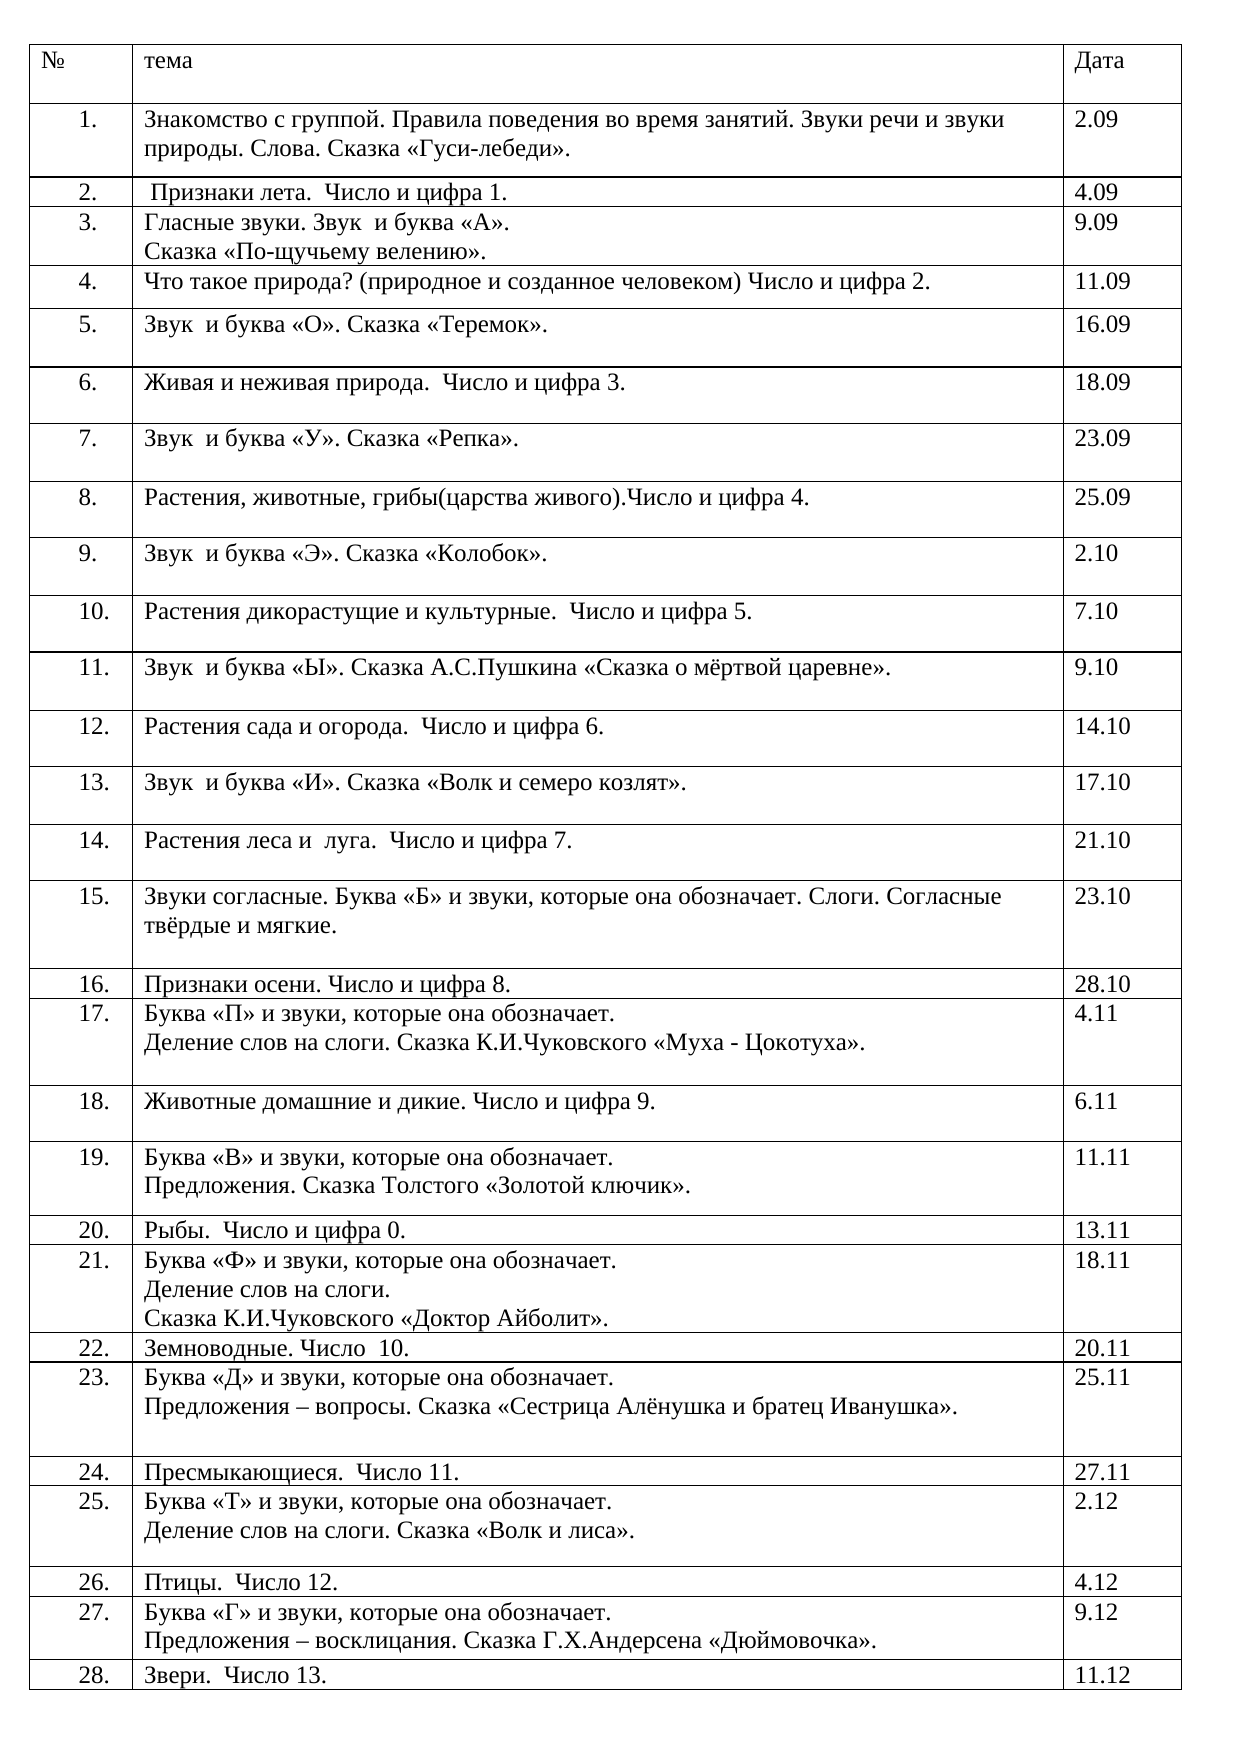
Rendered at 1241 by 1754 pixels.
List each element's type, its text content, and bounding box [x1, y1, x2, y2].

table_cell Звук и буква «У». Сказка «Репка». [133, 424, 1063, 481]
table_cell 27.11 [1064, 1457, 1181, 1485]
table_cell 11.09 [1064, 266, 1181, 308]
table_cell 28.10 [1064, 969, 1181, 997]
table_cell [30, 825, 132, 880]
table_cell 9.10 [1064, 653, 1181, 710]
table_cell 4.12 [1064, 1567, 1181, 1596]
table_cell Буква «Ф» и звуки, которые она обозначает. Деление слов на слоги. Сказка К.И.Чуковского «Доктор Айболит». [133, 1245, 1063, 1332]
table_cell Звуки согласные. Буква «Б» и звуки, которые она обозначает. Слоги. Согласные твёрдые и мягкие. [133, 881, 1063, 968]
table_cell 23.10 [1064, 881, 1181, 968]
table_cell Буква «Г» и звуки, которые она обозначает. Предложения – восклицания. Сказка Г.Х.Андерсена «Дюймовочка». [133, 1597, 1063, 1659]
table_cell Признаки лета. Число и цифра 1. [133, 178, 1063, 206]
table_cell Что такое природа? (природное и созданное человеком) Число и цифра 2. [133, 266, 1063, 308]
table_cell 20.11 [1064, 1333, 1181, 1361]
table_cell 11.12 [1064, 1660, 1181, 1689]
table_cell [30, 881, 132, 968]
table_cell Животные домашние и дикие. Число и цифра 9. [133, 1086, 1063, 1141]
table_cell [30, 1142, 132, 1214]
table_cell [30, 1216, 132, 1244]
table_cell 21.10 [1064, 825, 1181, 880]
table_cell 13.11 [1064, 1216, 1181, 1244]
table_cell [30, 178, 132, 206]
table_cell Растения леса и луга. Число и цифра 7. [133, 825, 1063, 880]
table_cell Гласные звуки. Звук и буква «А». Сказка «По-щучьему велению». [133, 207, 1063, 265]
table_cell 2.12 [1064, 1486, 1181, 1566]
table_cell 14.10 [1064, 711, 1181, 766]
table_cell [30, 767, 132, 824]
table_cell Буква «П» и звуки, которые она обозначает. Деление слов на слоги. Сказка К.И.Чуковского «Муха - Цокотуха». [133, 999, 1063, 1085]
table_cell [30, 969, 132, 997]
table_cell 2.10 [1064, 538, 1181, 595]
table_cell [30, 266, 132, 308]
table_cell 25.11 [1064, 1363, 1181, 1456]
table_cell Признаки осени. Число и цифра 8. [133, 969, 1063, 997]
table_cell 7.10 [1064, 596, 1181, 651]
table_cell [30, 711, 132, 766]
table_cell [30, 1660, 132, 1689]
table_cell 23.09 [1064, 424, 1181, 481]
table_cell Пресмыкающиеся. Число 11. [133, 1457, 1063, 1485]
table_cell 17.10 [1064, 767, 1181, 824]
table_cell Растения дикорастущие и культурные. Число и цифра 5. [133, 596, 1063, 651]
table_cell Звук и буква «Ы». Сказка А.С.Пушкина «Сказка о мёртвой царевне». [133, 653, 1063, 710]
table_cell 11.11 [1064, 1142, 1181, 1214]
table_cell 16.09 [1064, 309, 1181, 366]
table_cell Растения сада и огорода. Число и цифра 6. [133, 711, 1063, 766]
table_cell Звери. Число 13. [133, 1660, 1063, 1689]
table_cell [30, 1245, 132, 1332]
table_cell Знакомство с группой. Правила поведения во время занятий. Звуки речи и звуки природы. Слова. Сказка «Гуси-лебеди». [133, 104, 1063, 176]
table_cell [30, 368, 132, 422]
table_cell [30, 424, 132, 481]
table_cell [30, 999, 132, 1085]
table_header Дата [1064, 45, 1181, 103]
table_cell [30, 1457, 132, 1485]
table_cell 18.09 [1064, 368, 1181, 422]
table_cell [30, 1597, 132, 1659]
table_cell [30, 1086, 132, 1141]
table_cell Земноводные. Число 10. [133, 1333, 1063, 1361]
table_cell Звук и буква «О». Сказка «Теремок». [133, 309, 1063, 366]
table_cell [30, 207, 132, 265]
table_cell [30, 1486, 132, 1566]
table_cell Птицы. Число 12. [133, 1567, 1063, 1596]
table_cell [30, 482, 132, 537]
table_cell Звук и буква «Э». Сказка «Колобок». [133, 538, 1063, 595]
table_cell 9.09 [1064, 207, 1181, 265]
table_cell [30, 309, 132, 366]
table_header тема [133, 45, 1063, 103]
table_cell Буква «Т» и звуки, которые она обозначает. Деление слов на слоги. Сказка «Волк и лиса». [133, 1486, 1063, 1566]
table_cell 4.09 [1064, 178, 1181, 206]
table_cell [30, 538, 132, 595]
table_cell 9.12 [1064, 1597, 1181, 1659]
table_cell 25.09 [1064, 482, 1181, 537]
table_cell 4.11 [1064, 999, 1181, 1085]
table_cell Растения, животные, грибы(царства живого).Число и цифра 4. [133, 482, 1063, 537]
table_cell 2.09 [1064, 104, 1181, 176]
table_cell Рыбы. Число и цифра 0. [133, 1216, 1063, 1244]
table_cell Буква «В» и звуки, которые она обозначает. Предложения. Сказка Толстого «Золотой ключик». [133, 1142, 1063, 1214]
table_cell [30, 1363, 132, 1456]
table_cell 18.11 [1064, 1245, 1181, 1332]
table_cell [30, 1333, 132, 1361]
table_cell Звук и буква «И». Сказка «Волк и семеро козлят». [133, 767, 1063, 824]
table_cell [30, 1567, 132, 1596]
table_cell Буква «Д» и звуки, которые она обозначает. Предложения – вопросы. Сказка «Сестрица Алёнушка и братец Иванушка». [133, 1363, 1063, 1456]
table_cell [30, 596, 132, 651]
table_cell Живая и неживая природа. Число и цифра 3. [133, 368, 1063, 422]
table_cell [30, 104, 132, 176]
table_cell [30, 653, 132, 710]
table_cell 6.11 [1064, 1086, 1181, 1141]
table_header № [30, 45, 132, 103]
